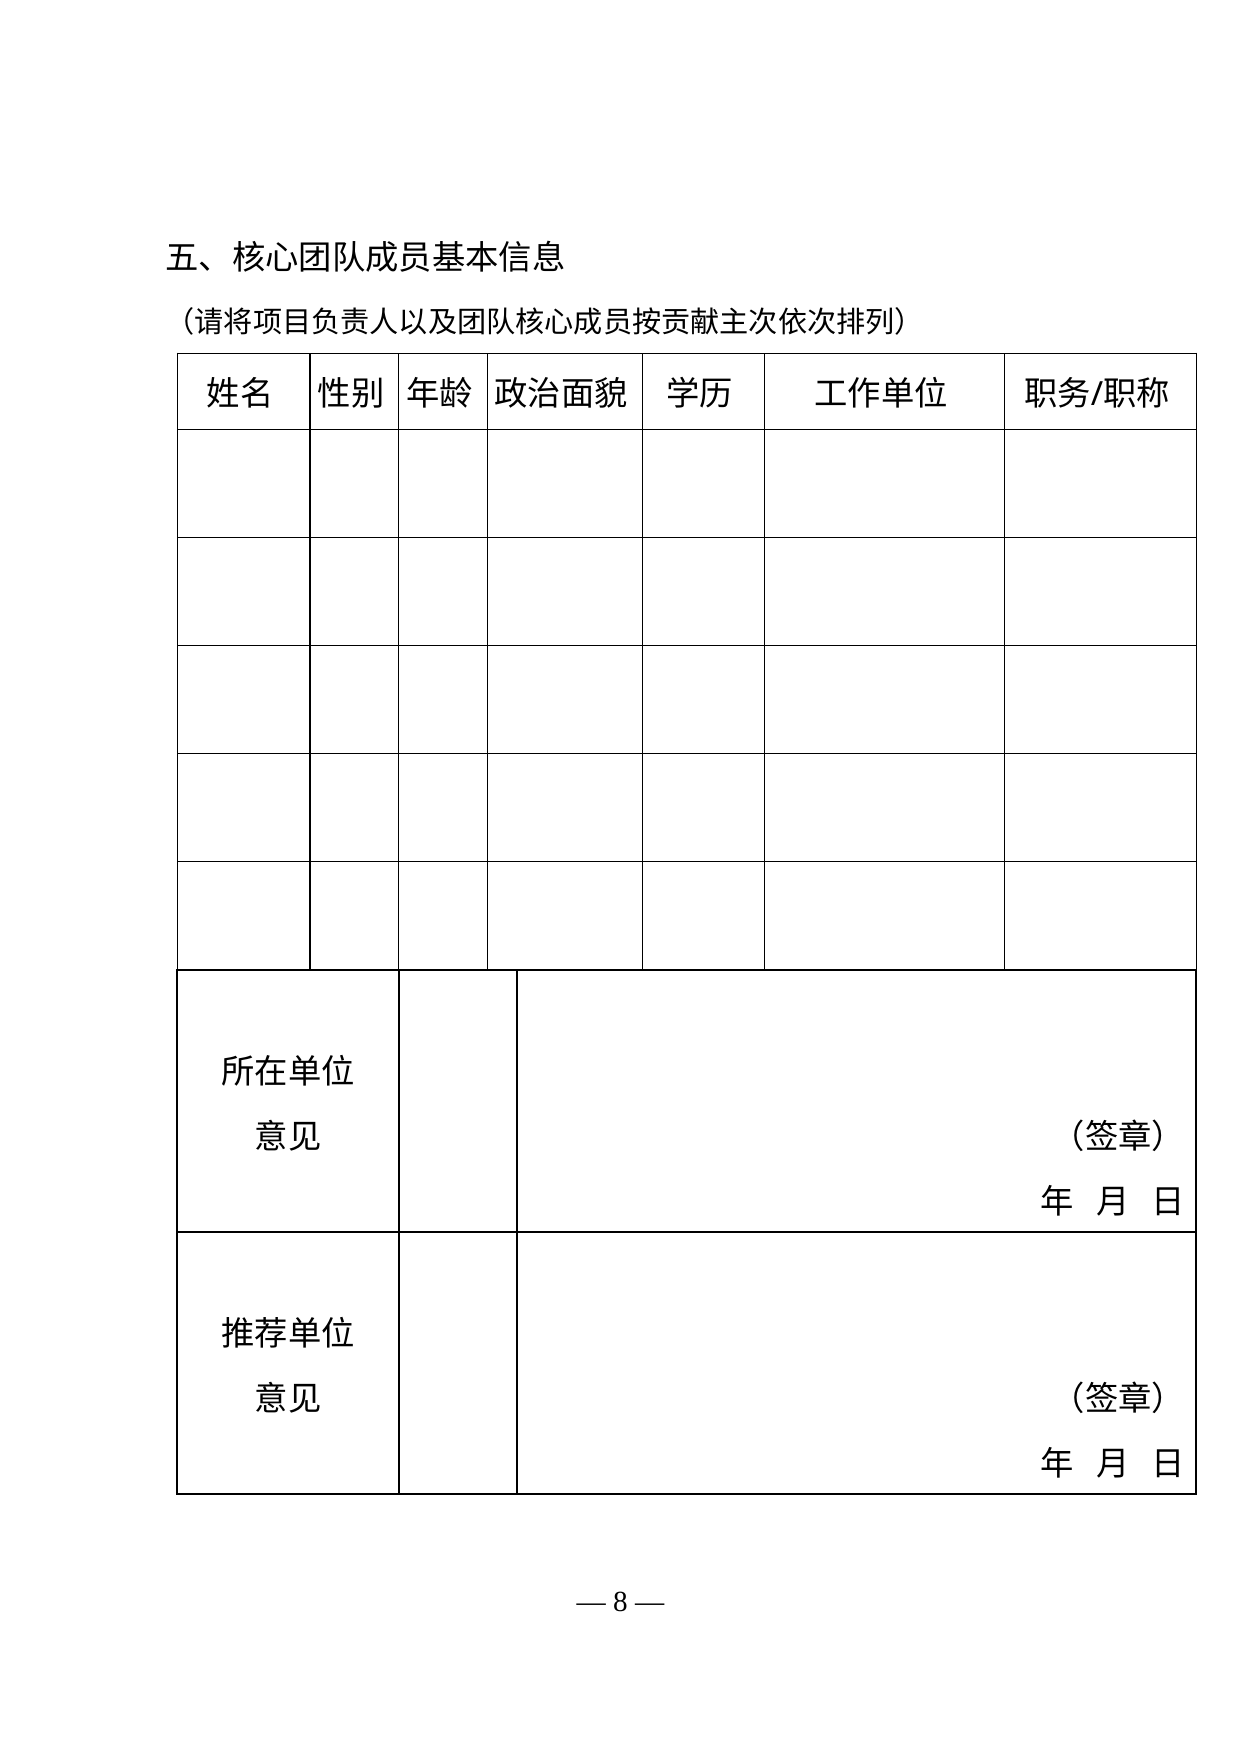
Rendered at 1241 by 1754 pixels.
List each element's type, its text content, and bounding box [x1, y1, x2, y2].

table_cell [311, 646, 398, 753]
table_cell [311, 862, 398, 969]
table_header 性别 [311, 354, 398, 428]
table_header 职务/职称 [1005, 354, 1196, 428]
table_cell [643, 538, 764, 645]
table_header 姓名 [178, 354, 309, 428]
table_cell [643, 646, 764, 753]
table_cell [400, 971, 516, 1231]
table_cell [400, 1233, 516, 1493]
table_cell [765, 862, 1004, 969]
table_header 年龄 [399, 354, 487, 428]
table_cell [178, 646, 309, 753]
table_cell 推荐单位 意见 [178, 1233, 398, 1493]
table_cell [399, 646, 487, 753]
table_cell [1005, 646, 1196, 753]
table_cell [488, 646, 642, 753]
table_cell [643, 862, 764, 969]
table_cell [1005, 862, 1196, 969]
table_cell [399, 862, 487, 969]
table_header 学历 [643, 354, 764, 428]
table_cell [765, 538, 1004, 645]
table_cell [488, 430, 642, 537]
table_header 政治面貌 [488, 354, 642, 428]
table_cell [399, 538, 487, 645]
table_cell [311, 538, 398, 645]
table_cell [399, 430, 487, 537]
table_cell [765, 430, 1004, 537]
table_cell [311, 754, 398, 861]
table_cell [765, 646, 1004, 753]
table_cell [1005, 538, 1196, 645]
table_cell [643, 430, 764, 537]
table_cell [488, 862, 642, 969]
table_cell [178, 538, 309, 645]
table_cell [399, 754, 487, 861]
table_cell [488, 754, 642, 861]
table_header 工作单位 [765, 354, 1004, 428]
table_cell [643, 754, 764, 861]
table_cell [178, 430, 309, 537]
table_cell [488, 538, 642, 645]
table_cell [765, 754, 1004, 861]
table_cell [178, 754, 309, 861]
table_cell （签章） 年 月 日 [518, 971, 1195, 1231]
table_cell [1005, 430, 1196, 537]
table_cell （签章） 年 月 日 [518, 1233, 1195, 1493]
table_cell 所在单位 意见 [178, 971, 398, 1231]
text （请将项目负责人以及团队核心成员按贡献主次依次排列） [165, 287, 1075, 352]
table_cell [178, 862, 309, 969]
text 五、核心团队成员基本信息 [165, 222, 1075, 287]
table_cell [311, 430, 398, 537]
table_cell [1005, 754, 1196, 861]
